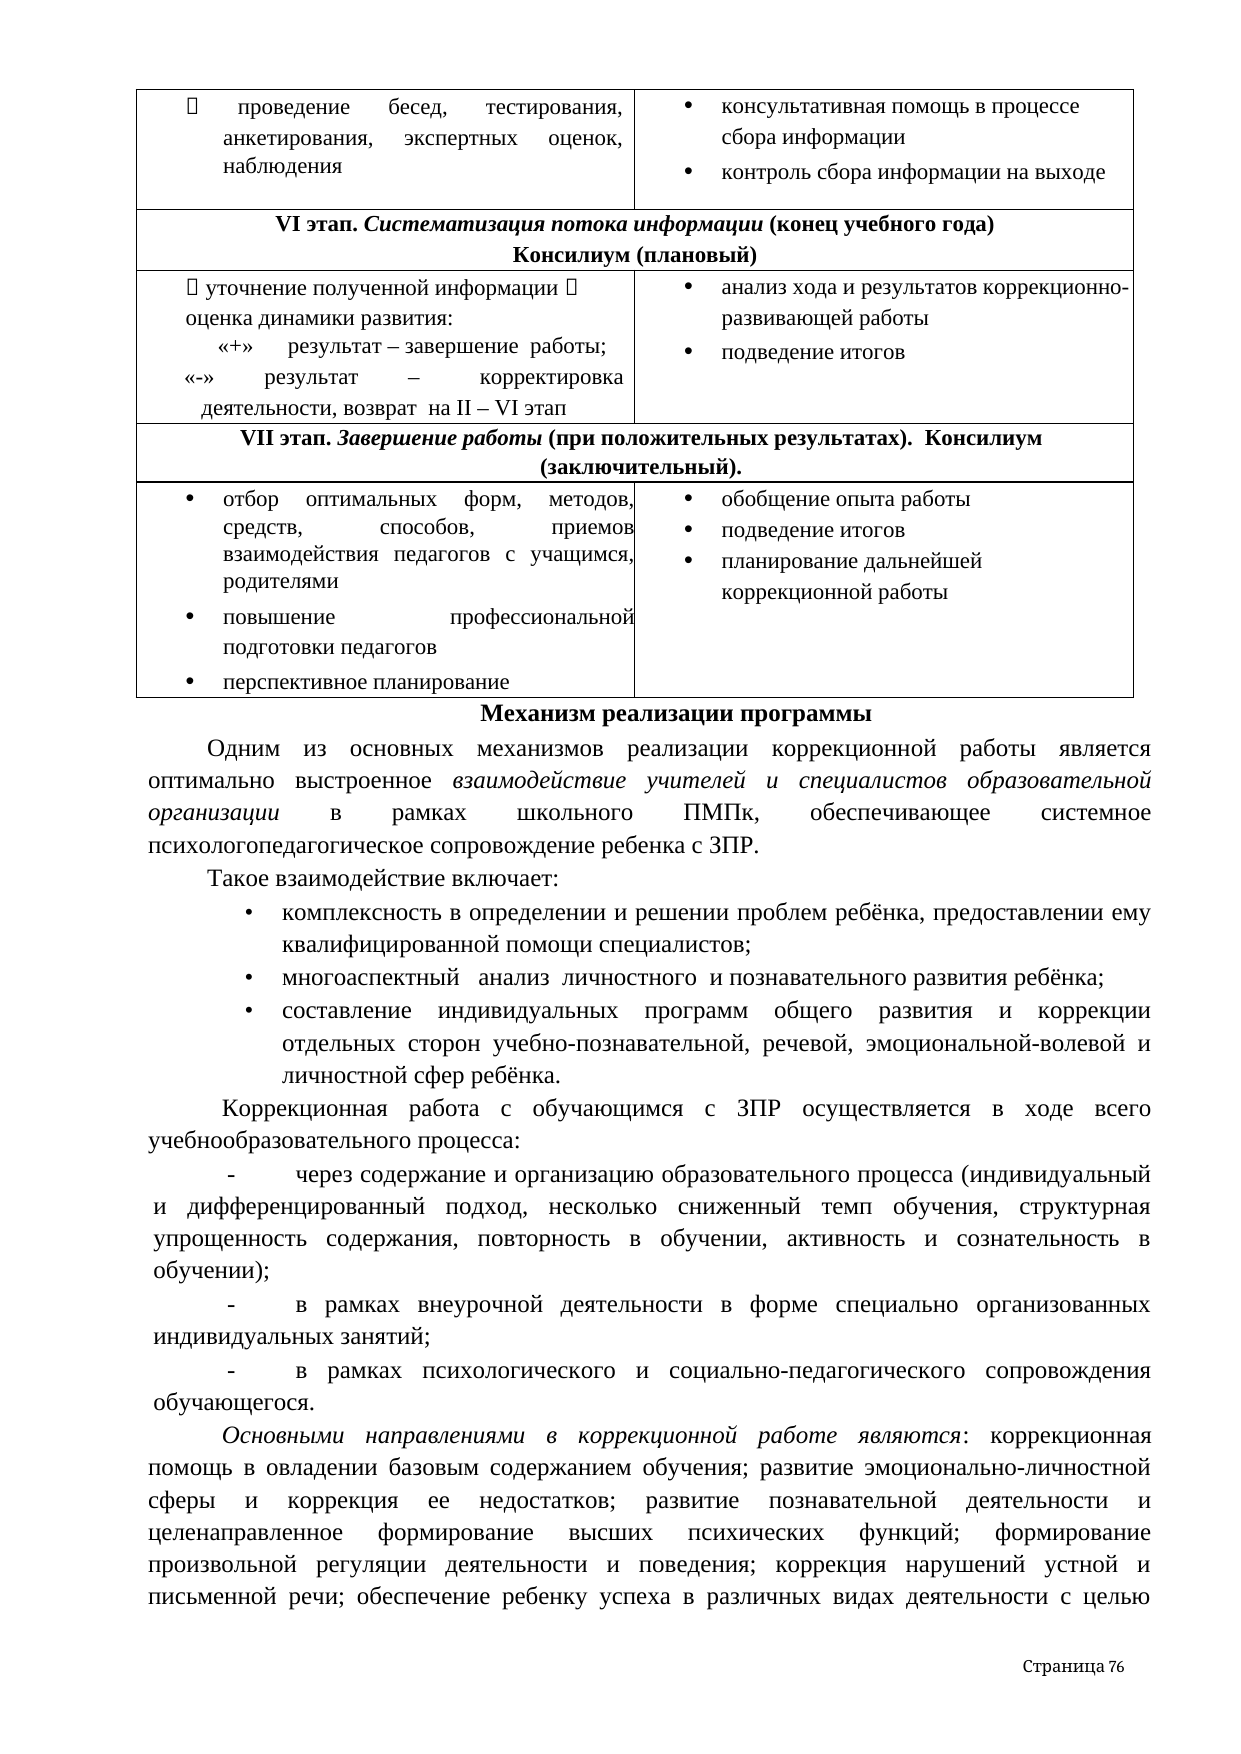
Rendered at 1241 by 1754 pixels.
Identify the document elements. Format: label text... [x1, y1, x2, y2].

text Такое взаимодействие включает: [207, 863, 1152, 892]
table_cell анализ хода и результатов коррекционно-развивающей работы подведение итогов [635, 271, 1133, 423]
table_cell VII этап. Завершение работы (при положительных результатах). Консилиум (заключительный). [137, 424, 1133, 481]
table_cell обобщение опыта работы подведение итогов планирование дальнейшей коррекционной работы [635, 483, 1133, 697]
list через содержание и организацию образовательного процесса (индивидуальный и дифференцированный подход, несколько сниженный темп обучения, структурная упрощенность содержания, повторность в обучении, активность и сознательность в обучении); [153, 1159, 1152, 1284]
table_cell VI этап. Систематизация потока информации (конец учебного года) Консилиум (плановый) [137, 210, 1133, 269]
table_cell отбор оптимальных форм, методов, средств, способов, приемов взаимодействия педагогов с учащимся, родителями повышение профессиональной подготовки педагогов перспективное планирование [137, 483, 634, 697]
table_cell  уточнение полученной информации  оценка динамики развития: «+» результат – завершение работы; «-» результат – корректировка деятельности, возврат на II – VI этап [137, 271, 634, 423]
list в рамках психологического и социально-педагогического сопровождения обучающегося. [153, 1355, 1152, 1416]
list составление индивидуальных программ общего развития и коррекции отдельных сторон учебно-познавательной, речевой, эмоциональной-волевой и личностной сфер ребёнка. [244, 996, 1152, 1089]
text Одним из основных механизмов реализации коррекционной работы является оптимально выстроенное взаимодействие учителей и специалистов образовательной организации в рамках школьного ПМПк, обеспечивающее системное психологопедагогическое сопровождение ребенка с ЗПР. [148, 733, 1152, 858]
subtitle Механизм реализации программы [242, 698, 1111, 726]
text Коррекционная работа с обучающимся с ЗПР осуществляется в ходе всего учебнообразовательного процесса: [148, 1093, 1152, 1154]
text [148, 1420, 1152, 1610]
list многоаспектный анализ личностного и познавательного развития ребёнка; [244, 962, 1152, 991]
table_cell  проведение бесед, тестирования, анкетирования, экспертных оценок, наблюдения [137, 90, 634, 208]
list в рамках внеурочной деятельности в форме специально организованных индивидуальных занятий; [153, 1289, 1152, 1350]
list комплексность в определении и решении проблем ребёнка, предоставлении ему квалифицированной помощи специалистов; [244, 897, 1152, 957]
table_cell консультативная помощь в процессе сбора информации контроль сбора информации на выходе [635, 90, 1133, 208]
